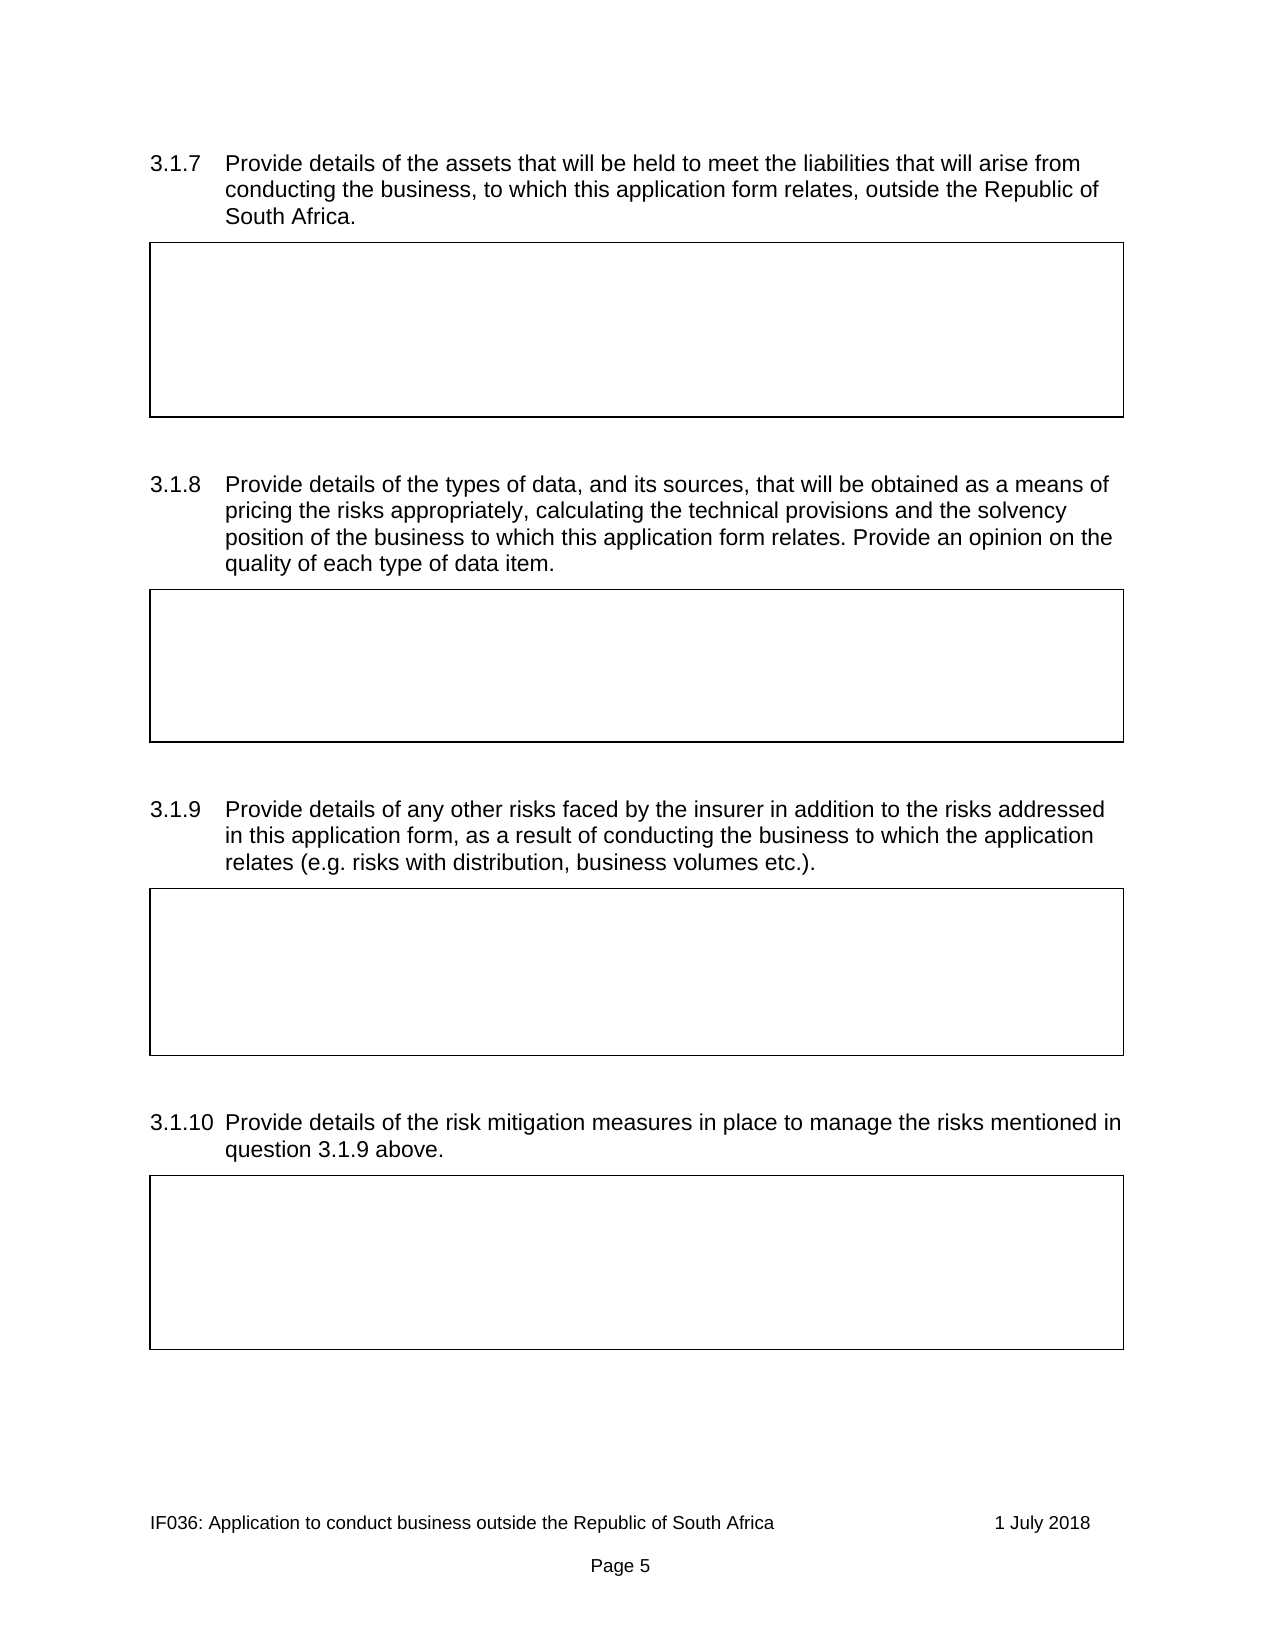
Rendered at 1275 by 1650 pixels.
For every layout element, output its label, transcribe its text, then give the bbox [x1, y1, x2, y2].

subtitle Provide details of any other risks faced by the insurer in addition to the risks addressed in this application form, as a result of conducting the business to which the application relates (e.g. risks with distribution, business volumes etc.). [150, 796, 1125, 875]
table_header [151, 243, 1123, 416]
subtitle Provide details of the assets that will be held to meet the liabilities that will arise from conducting the business, to which this application form relates, outside the Republic of South Africa. [150, 150, 1125, 229]
subtitle Provide details of the types of data, and its sources, that will be obtained as a means of pricing the risks appropriately, calculating the technical provisions and the solvency position of the business to which this application form relates. Provide an opinion on the quality of each type of data item. [150, 471, 1125, 576]
table_header [151, 1176, 1123, 1349]
table_header [151, 590, 1123, 741]
table_header [151, 889, 1123, 1055]
subtitle Provide details of the risk mitigation measures in place to manage the risks mentioned in question 3.1.9 above. [150, 1109, 1125, 1162]
